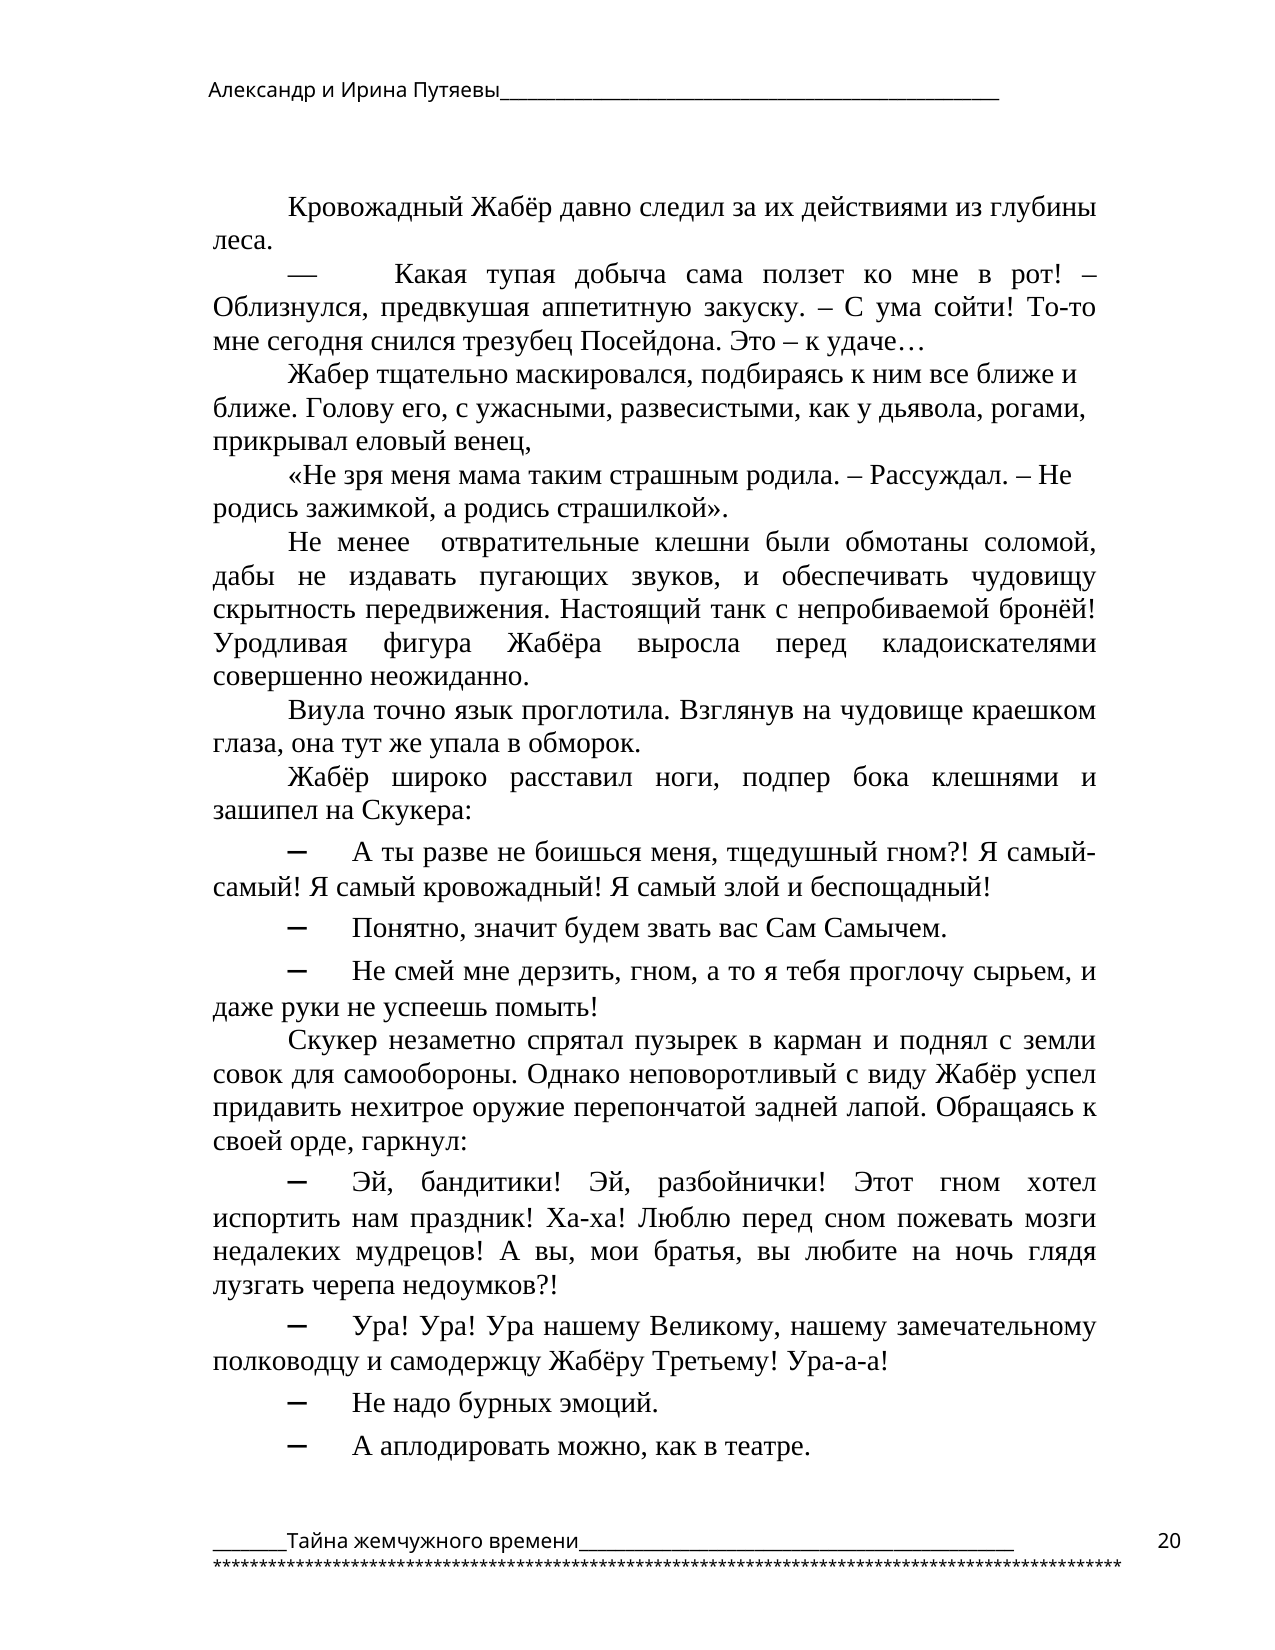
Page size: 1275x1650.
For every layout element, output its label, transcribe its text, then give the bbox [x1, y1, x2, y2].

text Кровожадный Жабёр давно следил за их действиями из глубины леса. [213, 189, 1097, 256]
list Не надо бурных эмоций. [213, 1377, 1097, 1420]
text Не менее отвратительные клешни были обмотаны соломой, дабы не издавать пугающих звуков, и обеспечивать чудовищу скрытность передвижения. Настоящий танк с непробиваемой бронёй! Уродливая фигура Жабёра выросла перед кладоискателями совершенно неожиданно. [213, 524, 1097, 692]
list Понятно, значит будем звать вас Сам Самычем. [213, 903, 1097, 946]
text Скукер незаметно спрятал пузырек в карман и поднял с земли совок для самообороны. Однако неповоротливый с виду Жабёр успел придавить нехитрое оружие перепончатой задней лапой. Обращаясь к своей орде, гаркнул: [213, 1022, 1097, 1157]
list А аплодировать можно, как в театре. [213, 1420, 1097, 1463]
list Эй, бандитики! Эй, разбойнички! Этот гном хотел испортить нам праздник! Ха-ха! Люблю перед сном пожевать мозги недалеких мудрецов! А вы, мои братья, вы любите на ночь глядя лузгать черепа недоумков?! [213, 1157, 1097, 1300]
text Виула точно язык проглотила. Взглянув на чудовище краешком глаза, она тут же упала в обморок. [213, 692, 1097, 759]
text Жабер тщательно маскировался, подбираясь к ним все ближе и ближе. Голову его, с ужасными, развесистыми, как у дьявола, рогами, прикрывал еловый венец, [213, 356, 1097, 457]
text — Какая тупая добыча сама ползет ко мне в рот! – Облизнулся, предвкушая аппетитную закуску. – С ума сойти! То-то мне сегодня снился трезубец Посейдона. Это – к удаче… [213, 256, 1097, 356]
list Не смей мне дерзить, гном, а то я тебя проглочу сырьем, и даже руки не успеешь помыть! [213, 946, 1097, 1022]
list Ура! Ура! Ура нашему Великому, нашему замечательному полководцу и самодержцу Жабёру Третьему! Ура-а-а! [213, 1300, 1097, 1377]
text Жабёр широко расставил ноги, подпер бока клешнями и зашипел на Скукера: [213, 759, 1097, 826]
list А ты разве не боишься меня, тщедушный гном?! Я самый-самый! Я самый кровожадный! Я самый злой и беспощадный! [213, 826, 1097, 903]
text «Не зря меня мама таким страшным родила. – Рассуждал. – Не родись зажимкой, а родись страшилкой». [213, 457, 1097, 524]
